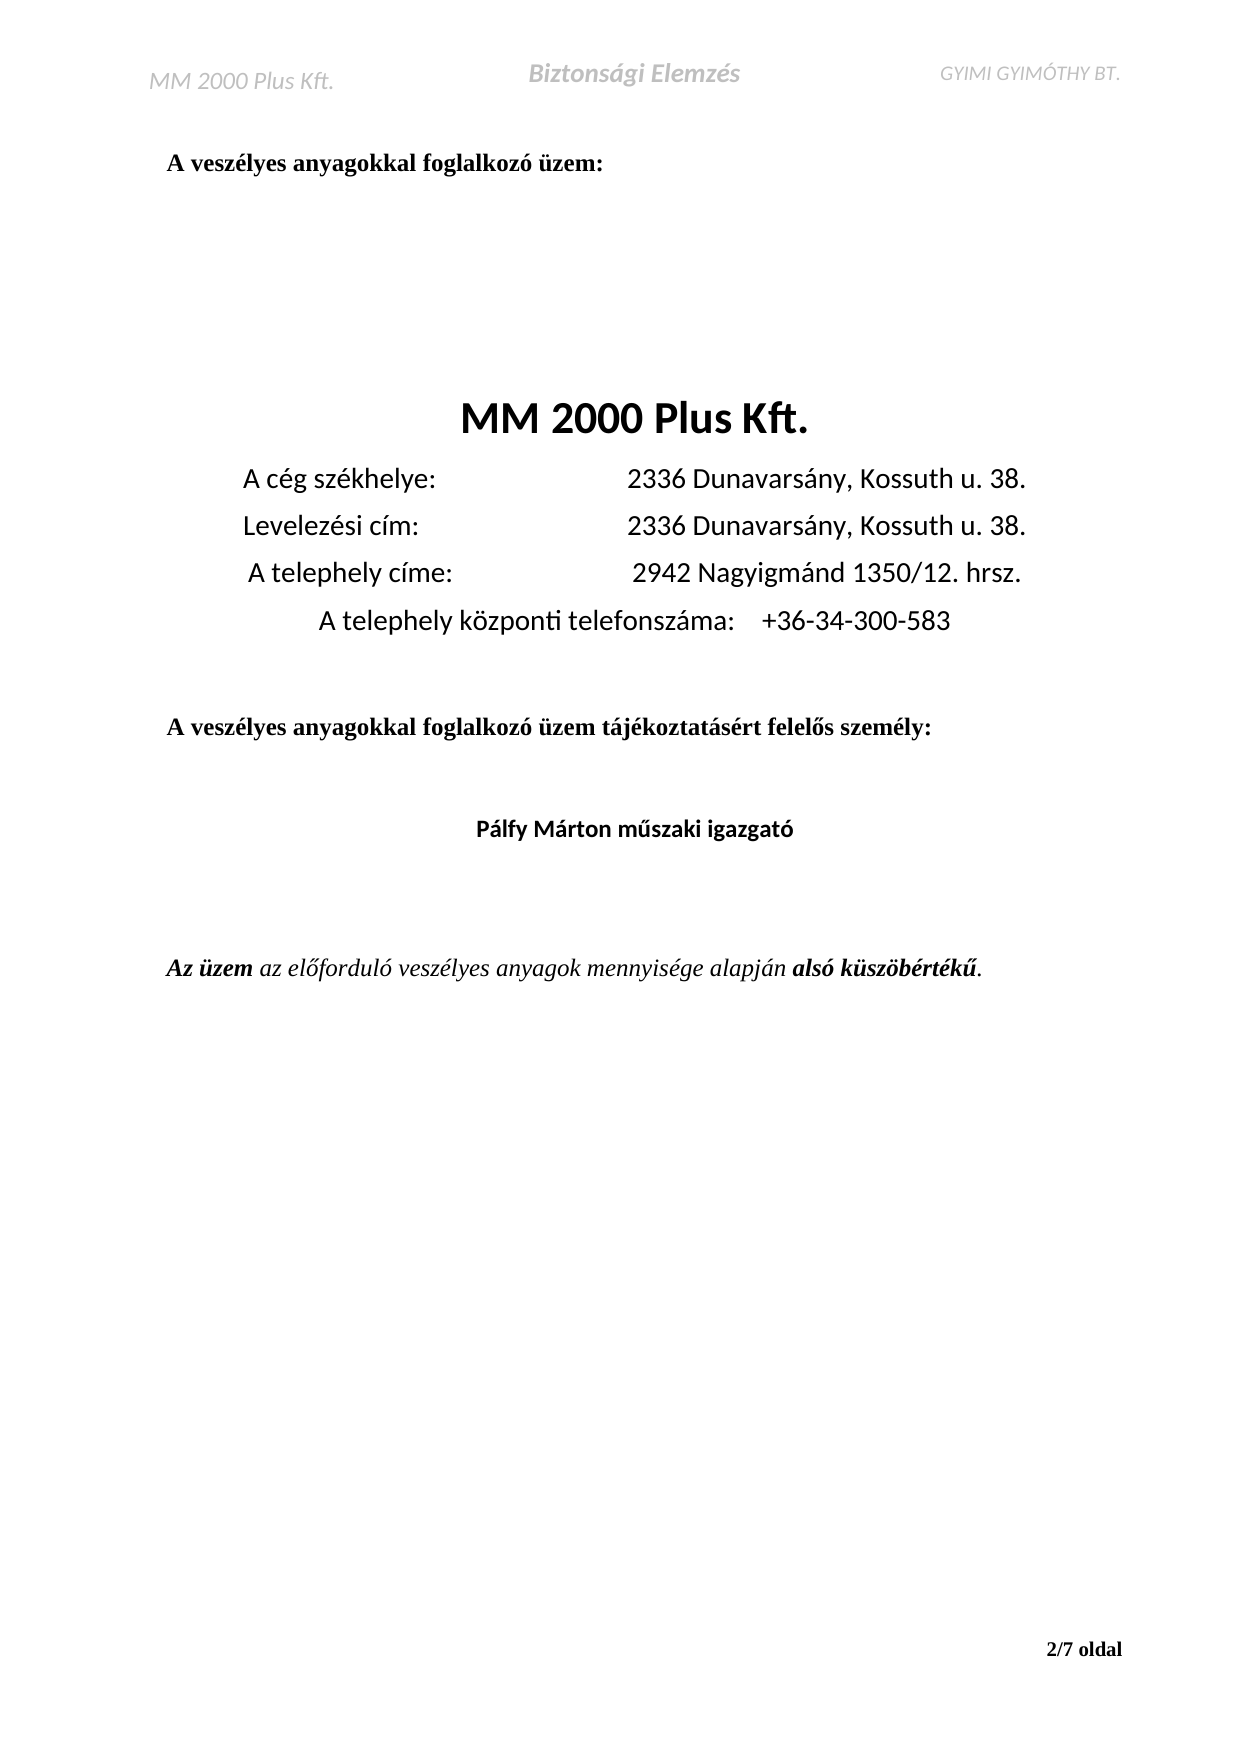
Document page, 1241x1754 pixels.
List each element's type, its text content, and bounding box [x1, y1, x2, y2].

text Pálfy Márton műszaki igazgató [148, 813, 1122, 844]
text A veszélyes anyagokkal foglalkozó üzem tájékoztatásért felelős személy: [148, 712, 1122, 741]
text A telephely címe: 2942 Nagyigmánd 1350/12. hrsz. [148, 554, 1122, 590]
text A veszélyes anyagokkal foglalkozó üzem: [148, 148, 1122, 176]
text Az üzem az előforduló veszélyes anyagok mennyisége alapján alsó küszöbértékű. [148, 953, 1122, 982]
text A telephely központi telefonszáma: +36-34-300-583 [148, 602, 1122, 637]
text Levelezési cím: 2336 Dunavarsány, Kossuth u. 38. [148, 507, 1122, 543]
text A cég székhelye: 2336 Dunavarsány, Kossuth u. 38. [148, 460, 1122, 496]
text MM 2000 Plus Kft. [148, 389, 1122, 445]
